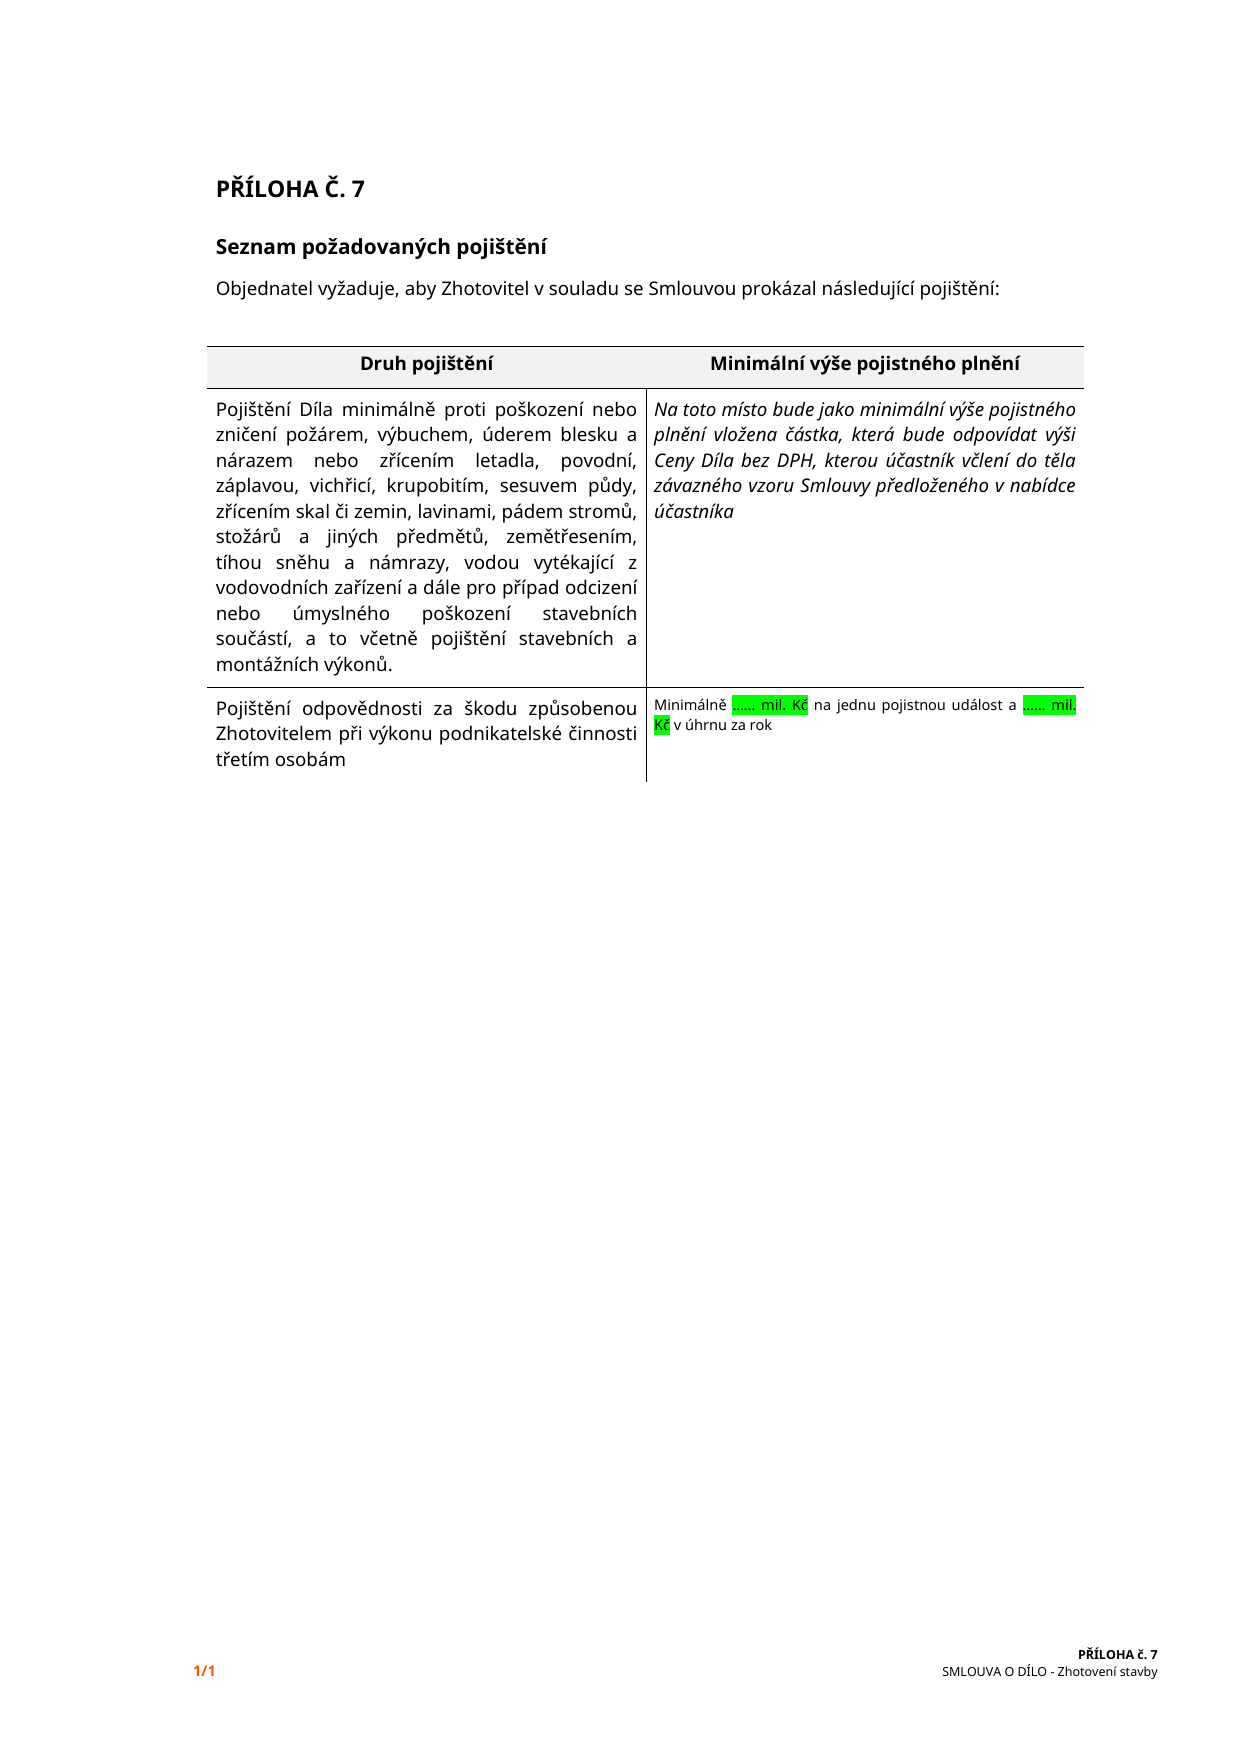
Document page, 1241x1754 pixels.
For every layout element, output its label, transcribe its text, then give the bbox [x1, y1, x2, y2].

table_cell Pojištění Díla minimálně proti poškození nebo zničení požárem, výbuchem, úderem blesku a nárazem nebo zřícením letadla, povodní, záplavou, vichřicí, krupobitím, sesuvem půdy, zřícením skal či zemin, lavinami, pádem stromů, stožárů a jiných předmětů, zemětřesením, tíhou sněhu a námrazy, vodou vytékající z vodovodních zařízení a dále pro případ odcizení nebo úmyslného poškození stavebních součástí, a to včetně pojištění stavebních a montážních výkonů. [207, 389, 646, 687]
table_header Minimální výše pojistného plnění [646, 347, 1084, 388]
table_cell Minimálně …… mil. Kč na jednu pojistnou událost a …… mil. Kč v úhrnu za rok [647, 688, 1084, 782]
text Příloha č. 7 [216, 172, 1093, 204]
text Objednatel vyžaduje, aby Zhotovitel v souladu se Smlouvou prokázal následující pojištění: [216, 276, 1093, 301]
table_header Druh pojištění [207, 347, 646, 388]
table_cell Na toto místo bude jako minimální výše pojistného plnění vložena částka, která bude odpovídat výši Ceny Díla bez DPH, kterou účastník včlení do těla závazného vzoru Smlouvy předloženého v nabídce účastníka [647, 389, 1084, 687]
text Seznam požadovaných pojištění [216, 232, 1093, 260]
table_cell Pojištění odpovědnosti za škodu způsobenou Zhotovitelem při výkonu podnikatelské činnosti třetím osobám [207, 688, 646, 782]
